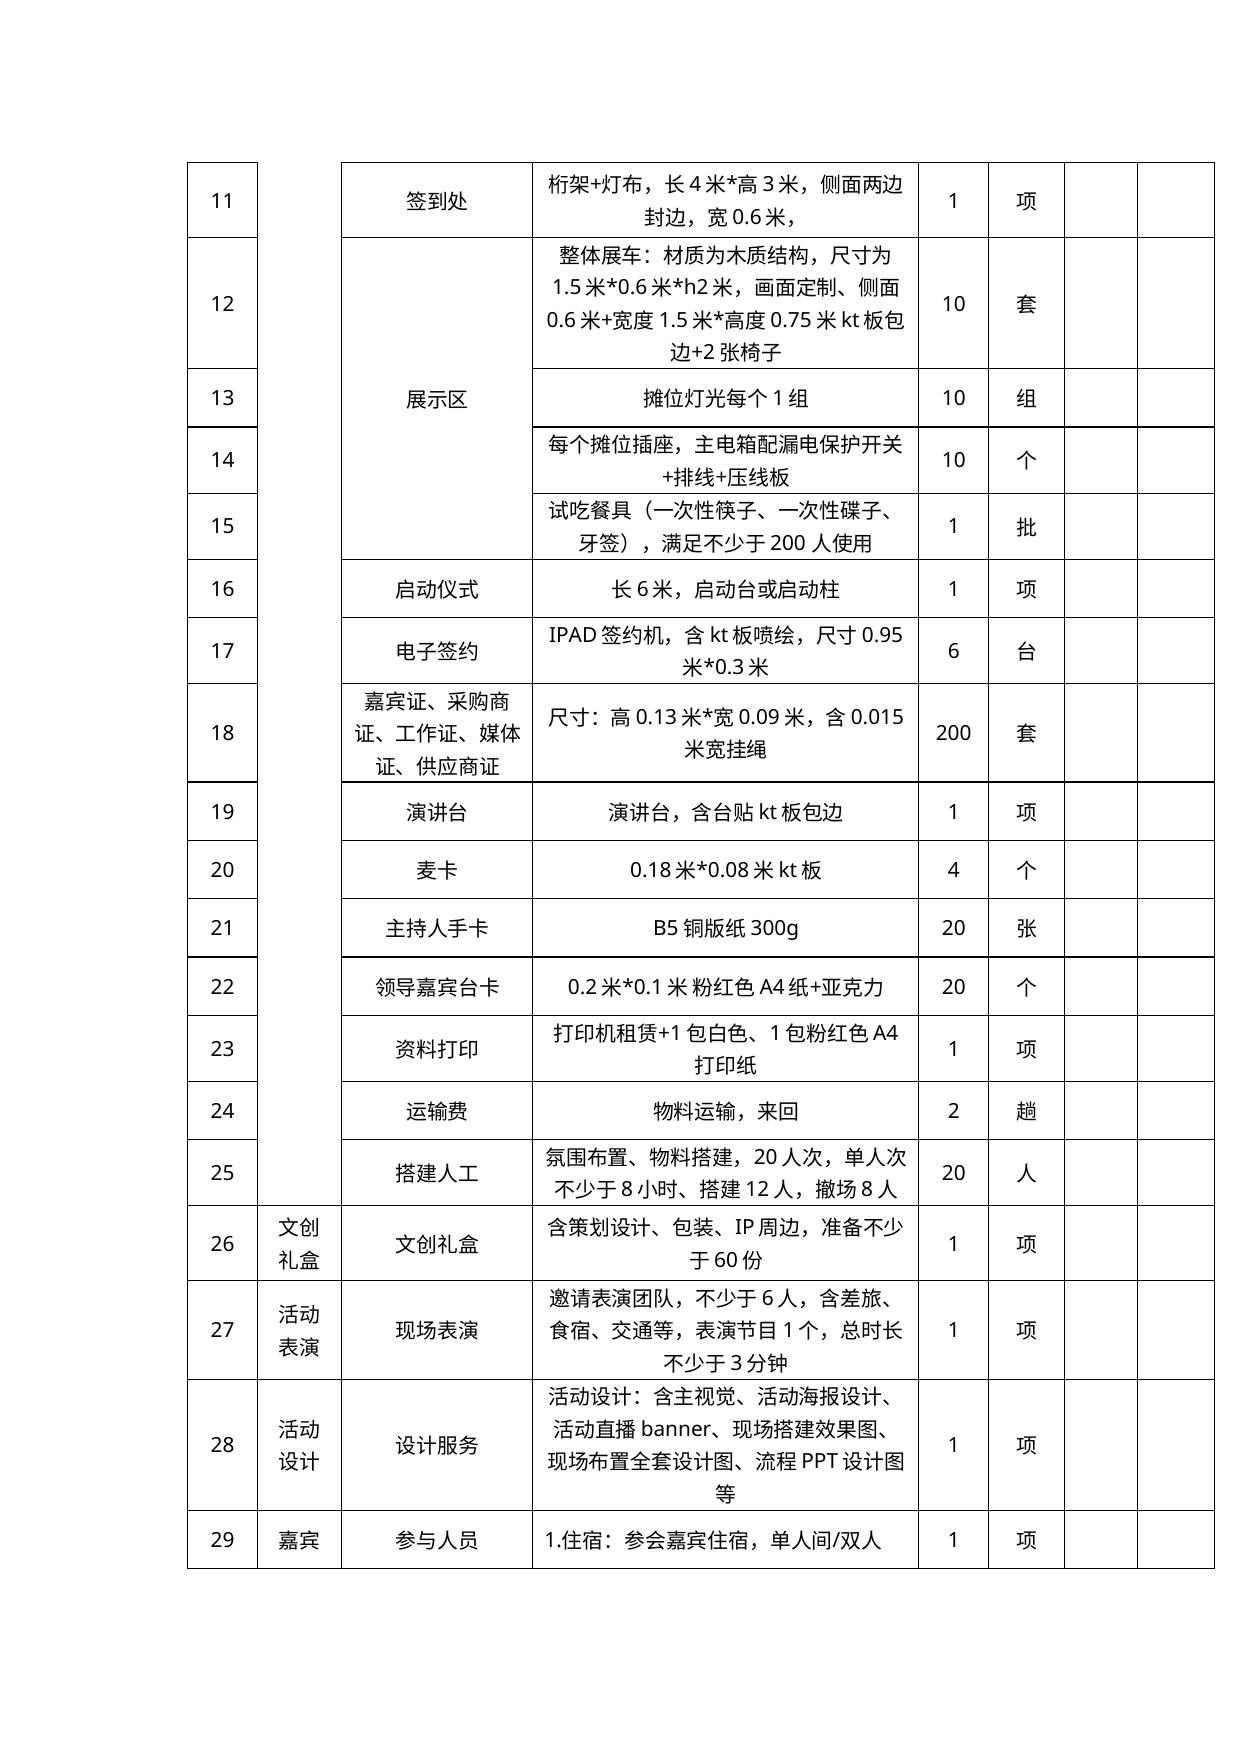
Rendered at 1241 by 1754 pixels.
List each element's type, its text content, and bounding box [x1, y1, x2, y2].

table_cell 1 [919, 1206, 988, 1280]
table_cell [1138, 494, 1214, 558]
table_cell [1065, 1380, 1137, 1509]
table_cell 20 [188, 841, 257, 898]
table_cell 4 [919, 841, 988, 898]
table_cell 1 [919, 560, 988, 617]
table_cell 每个摊位插座，主电箱配漏电保护开关+排线+压线板 [533, 428, 918, 492]
table_cell 1 [919, 1016, 988, 1081]
table_cell 24 [188, 1082, 257, 1139]
table_cell [1138, 238, 1214, 368]
table_cell [1138, 783, 1214, 840]
table_cell 文创礼盒 [342, 1206, 532, 1280]
table_cell [1138, 1082, 1214, 1139]
table_cell 项 [989, 1206, 1064, 1280]
table_cell [1065, 1082, 1137, 1139]
table_cell 项 [989, 1281, 1064, 1378]
table_cell 摊位灯光每个1组 [533, 369, 918, 426]
table_cell [1138, 899, 1214, 956]
table_cell 28 [188, 1380, 257, 1509]
table_cell 设计服务 [342, 1380, 532, 1509]
table_cell 批 [989, 494, 1064, 558]
table_cell 展示区 [342, 238, 532, 558]
table_cell [1138, 1380, 1214, 1509]
table_cell [1065, 783, 1137, 840]
table_cell 14 [188, 428, 257, 492]
table_cell [1138, 428, 1214, 492]
table_cell 张 [989, 899, 1064, 956]
table_cell [1065, 494, 1137, 558]
table_cell 项 [989, 163, 1064, 237]
table_cell 套 [989, 238, 1064, 368]
table_cell 活动表演 [258, 1281, 341, 1378]
table_cell [1065, 163, 1137, 237]
table_cell 项 [989, 560, 1064, 617]
table_cell 主持人手卡 [342, 899, 532, 956]
table_cell 文创礼盒 [258, 1206, 341, 1280]
table_cell 12 [188, 238, 257, 368]
table_cell 嘉宾邀请 [258, 1511, 341, 1568]
table_cell 现场表演 [342, 1281, 532, 1378]
table_cell [1065, 958, 1137, 1015]
table_cell 26 [188, 1206, 257, 1280]
table_cell [1065, 428, 1137, 492]
table_cell 整体展车：材质为木质结构，尺寸为1.5米*0.6米*h2米，画面定制、侧面0.6米+宽度1.5米*高度0.75米kt板包边+2张椅子 [533, 238, 918, 368]
table_cell 20 [919, 958, 988, 1015]
table_cell 1 [919, 783, 988, 840]
table_cell [1138, 1281, 1214, 1378]
table_cell 演讲台，含台贴kt板包边 [533, 783, 918, 840]
table_cell [1065, 1206, 1137, 1280]
table_cell 29 [188, 1511, 257, 1568]
table_cell 27 [188, 1281, 257, 1378]
table_cell 活动设计：含主视觉、活动海报设计、活动直播banner、现场搭建效果图、现场布置全套设计图、流程PPT设计图等 [533, 1380, 918, 1509]
table_cell 20 [919, 1140, 988, 1205]
table_cell 1 [919, 1281, 988, 1378]
table_cell [1065, 1511, 1137, 1568]
table_cell 尺寸：高0.13米*宽0.09米，含0.015米宽挂绳 [533, 684, 918, 781]
table_cell [1138, 163, 1214, 237]
table_cell [1065, 1016, 1137, 1081]
table_cell 16 [188, 560, 257, 617]
table_cell 资料打印 [342, 1016, 532, 1081]
table_cell [1138, 1206, 1214, 1280]
table_cell 10 [919, 428, 988, 492]
table_cell 项 [989, 1511, 1064, 1568]
table_cell [1138, 618, 1214, 683]
table_cell 试吃餐具（一次性筷子、一次性碟子、牙签），满足不少于200 人使用 [533, 494, 918, 558]
table_cell 23 [188, 1016, 257, 1081]
table_cell 氛围布置、物料搭建，20人次，单人次不少于8小时、搭建12人，撤场8人 [533, 1140, 918, 1205]
table_cell 个 [989, 428, 1064, 492]
table_cell 25 [188, 1140, 257, 1205]
table_cell 18 [188, 684, 257, 781]
table_cell 套 [989, 684, 1064, 781]
table_cell 17 [188, 618, 257, 683]
table_cell [1138, 958, 1214, 1015]
table_cell [1065, 841, 1137, 898]
table_cell 邀请表演团队，不少于6人，含差旅、食宿、交通等，表演节目1个，总时长不少于3分钟 [533, 1281, 918, 1378]
table_cell [1065, 238, 1137, 368]
table_cell 21 [188, 899, 257, 956]
table_cell 200 [919, 684, 988, 781]
table_cell 10 [919, 238, 988, 368]
table_cell [1065, 618, 1137, 683]
table_cell [1065, 369, 1137, 426]
table_cell 领导嘉宾台卡 [342, 958, 532, 1015]
table_cell [1138, 841, 1214, 898]
table_cell 参与人员 [342, 1511, 532, 1568]
table_cell 桁架+灯布，长4米*高3米，侧面两边封边，宽0.6米， [533, 163, 918, 237]
table_cell 0.18米*0.08米kt板 [533, 841, 918, 898]
table_cell 个 [989, 958, 1064, 1015]
table_cell 搭建人工 [342, 1140, 532, 1205]
table_cell 1 [919, 1511, 988, 1568]
table_cell [1138, 560, 1214, 617]
table_cell 6 [919, 618, 988, 683]
table_cell 趟 [989, 1082, 1064, 1139]
table_cell 含策划设计、包装、IP周边，准备不少于60份 [533, 1206, 918, 1280]
table_cell 物料运输，来回 [533, 1082, 918, 1139]
table_cell 20 [919, 899, 988, 956]
table_cell 1 [919, 163, 988, 237]
table_cell [1138, 369, 1214, 426]
table_cell 启动仪式 [342, 560, 532, 617]
table_cell [1065, 560, 1137, 617]
table_cell [1065, 899, 1137, 956]
table_cell 演讲台 [342, 783, 532, 840]
table_cell 2 [919, 1082, 988, 1139]
table_cell [1138, 1140, 1214, 1205]
table_cell 15 [188, 494, 257, 558]
table_cell 项 [989, 1380, 1064, 1509]
table_cell 22 [188, 958, 257, 1015]
table_cell 签到处 [342, 163, 532, 237]
table_cell B5 铜版纸300g [533, 899, 918, 956]
table_cell 项 [989, 1016, 1064, 1081]
table_cell 打印机租赁+1包白色、1包粉红色A4打印纸 [533, 1016, 918, 1081]
table_cell [1065, 1281, 1137, 1378]
table_cell IPAD签约机，含kt板喷绘，尺寸0.95米*0.3米 [533, 618, 918, 683]
table_cell 19 [188, 783, 257, 840]
table_cell [1138, 1511, 1214, 1568]
table_cell 运输费 [342, 1082, 532, 1139]
table_cell 项 [989, 783, 1064, 840]
table_cell [1138, 1016, 1214, 1081]
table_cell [533, 1511, 918, 1568]
table_cell 嘉宾证、采购商证、工作证、媒体证、供应商证 [342, 684, 532, 781]
table_cell 台 [989, 618, 1064, 683]
table_cell 0.2米*0.1米 粉红色A4纸+亚克力 [533, 958, 918, 1015]
table_cell 人 [989, 1140, 1064, 1205]
table_cell [1065, 1140, 1137, 1205]
table_cell 个 [989, 841, 1064, 898]
table_cell 10 [919, 369, 988, 426]
table_cell 1 [919, 1380, 988, 1509]
table_cell 活动设计 [258, 1380, 341, 1509]
table_cell [1138, 684, 1214, 781]
table_cell 麦卡 [342, 841, 532, 898]
table_cell 组 [989, 369, 1064, 426]
table_cell 11 [188, 163, 257, 237]
table_cell 电子签约 [342, 618, 532, 683]
table_cell 1 [919, 494, 988, 558]
table_cell 长6米，启动台或启动柱 [533, 560, 918, 617]
table_cell [1065, 684, 1137, 781]
table_cell 13 [188, 369, 257, 426]
